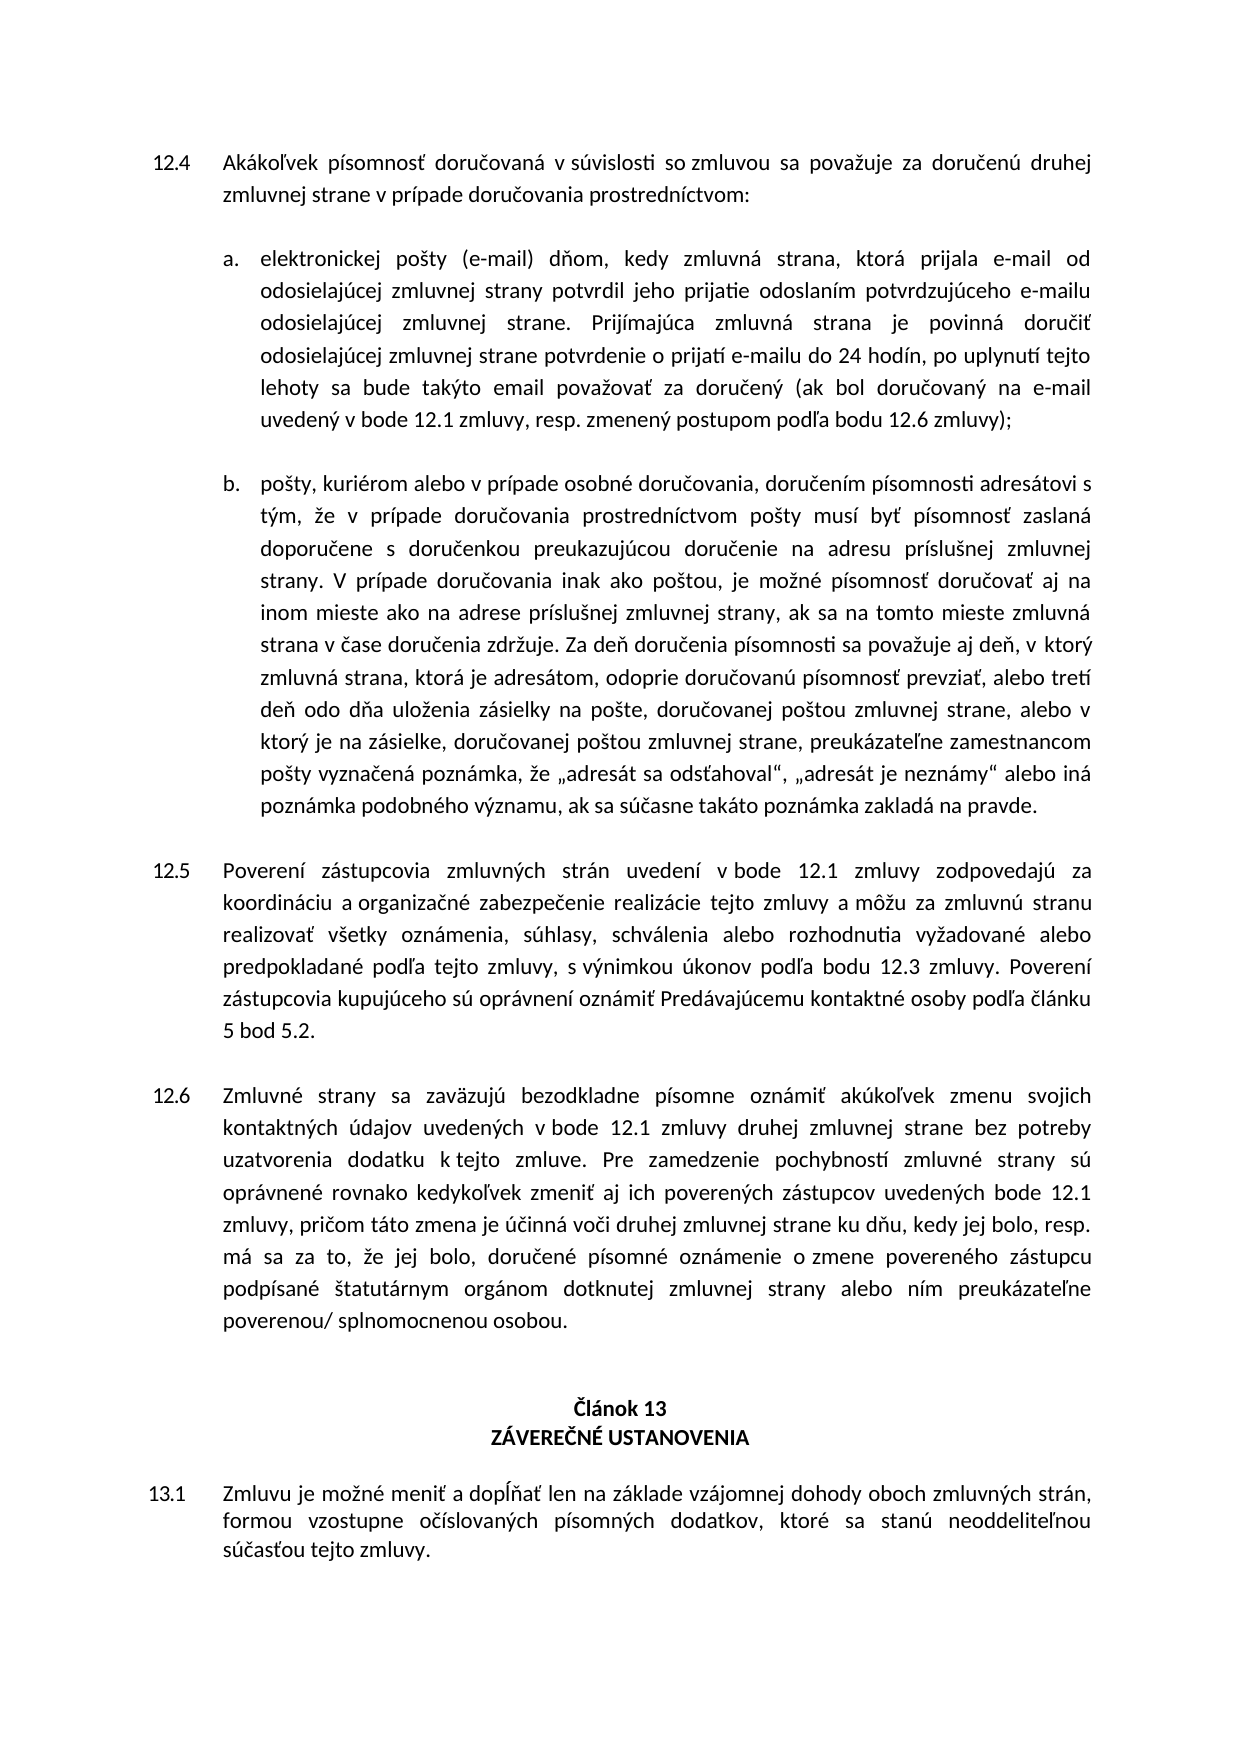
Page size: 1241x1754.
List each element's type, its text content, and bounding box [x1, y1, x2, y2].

text Článok 13 [148, 1394, 1093, 1423]
list Poverení zástupcovia zmluvných strán uvedení v bode 12.1 zmluvy zodpovedajú za koordináciu a organizačné zabezpečenie realizácie tejto zmluvy a môžu za zmluvnú stranu realizovať všetky oznámenia, súhlasy, schválenia alebo rozhodnutia vyžadované alebo predpokladané podľa tejto zmluvy, s výnimkou úkonov podľa bodu 12.3 zmluvy. Poverení zástupcovia kupujúceho sú oprávnení oznámiť Predávajúcemu kontaktné osoby podľa článku 5 bod 5.2. [152, 856, 1093, 1045]
list Akákoľvek písomnosť doručovaná v súvislosti so zmluvou sa považuje za doručenú druhej zmluvnej strane v prípade doručovania prostredníctvom: [152, 148, 1093, 208]
list pošty, kuriérom alebo v prípade osobné doručovania, doručením písomnosti adresátovi s tým, že v prípade doručovania prostredníctvom pošty musí byť písomnosť zaslaná doporučene s doručenkou preukazujúcou doručenie na adresu príslušnej zmluvnej strany. V prípade doručovania inak ako poštou, je možné písomnosť doručovať aj na inom mieste ako na adrese príslušnej zmluvnej strany, ak sa na tomto mieste zmluvná strana v čase doručenia zdržuje. Za deň doručenia písomnosti sa považuje aj deň, v ktorý zmluvná strana, ktorá je adresátom, odoprie doručovanú písomnosť prevziať, alebo tretí deň odo dňa uloženia zásielky na pošte, doručovanej poštou zmluvnej strane, alebo v ktorý je na zásielke, doručovanej poštou zmluvnej strane, preukázateľne zamestnancom pošty vyznačená poznámka, že „adresát sa odsťahoval“, „adresát je neznámy“ alebo iná poznámka podobného významu, ak sa súčasne takáto poznámka zakladá na pravde. [223, 469, 1093, 819]
text ZÁVEREČNÉ USTANOVENIA [148, 1423, 1093, 1451]
list Zmluvné strany sa zaväzujú bezodkladne písomne oznámiť akúkoľvek zmenu svojich kontaktných údajov uvedených v bode 12.1 zmluvy druhej zmluvnej strane bez potreby uzatvorenia dodatku k tejto zmluve. Pre zamedzenie pochybností zmluvné strany sú oprávnené rovnako kedykoľvek zmeniť aj ich poverených zástupcov uvedených bode 12.1 zmluvy, pričom táto zmena je účinná voči druhej zmluvnej strane ku dňu, kedy jej bolo, resp. má sa za to, že jej bolo, doručené písomné oznámenie o zmene povereného zástupcu podpísané štatutárnym orgánom dotknutej zmluvnej strany alebo ním preukázateľne poverenou/ splnomocnenou osobou. [152, 1081, 1093, 1334]
list elektronickej pošty (e-mail) dňom, kedy zmluvná strana, ktorá prijala e-mail od odosielajúcej zmluvnej strany potvrdil jeho prijatie odoslaním potvrdzujúceho e-mailu odosielajúcej zmluvnej strane. Prijímajúca zmluvná strana je povinná doručiť odosielajúcej zmluvnej strane potvrdenie o prijatí e-mailu do 24 hodín, po uplynutí tejto lehoty sa bude takýto email považovať za doručený (ak bol doručovaný na e-mail uvedený v bode 12.1 zmluvy, resp. zmenený postupom podľa bodu 12.6 zmluvy); [223, 244, 1093, 433]
list Zmluvu je možné meniť a dopĺňať len na základe vzájomnej dohody oboch zmluvných strán, formou vzostupne očíslovaných písomných dodatkov, ktoré sa stanú neoddeliteľnou súčasťou tejto zmluvy. [148, 1479, 1093, 1563]
